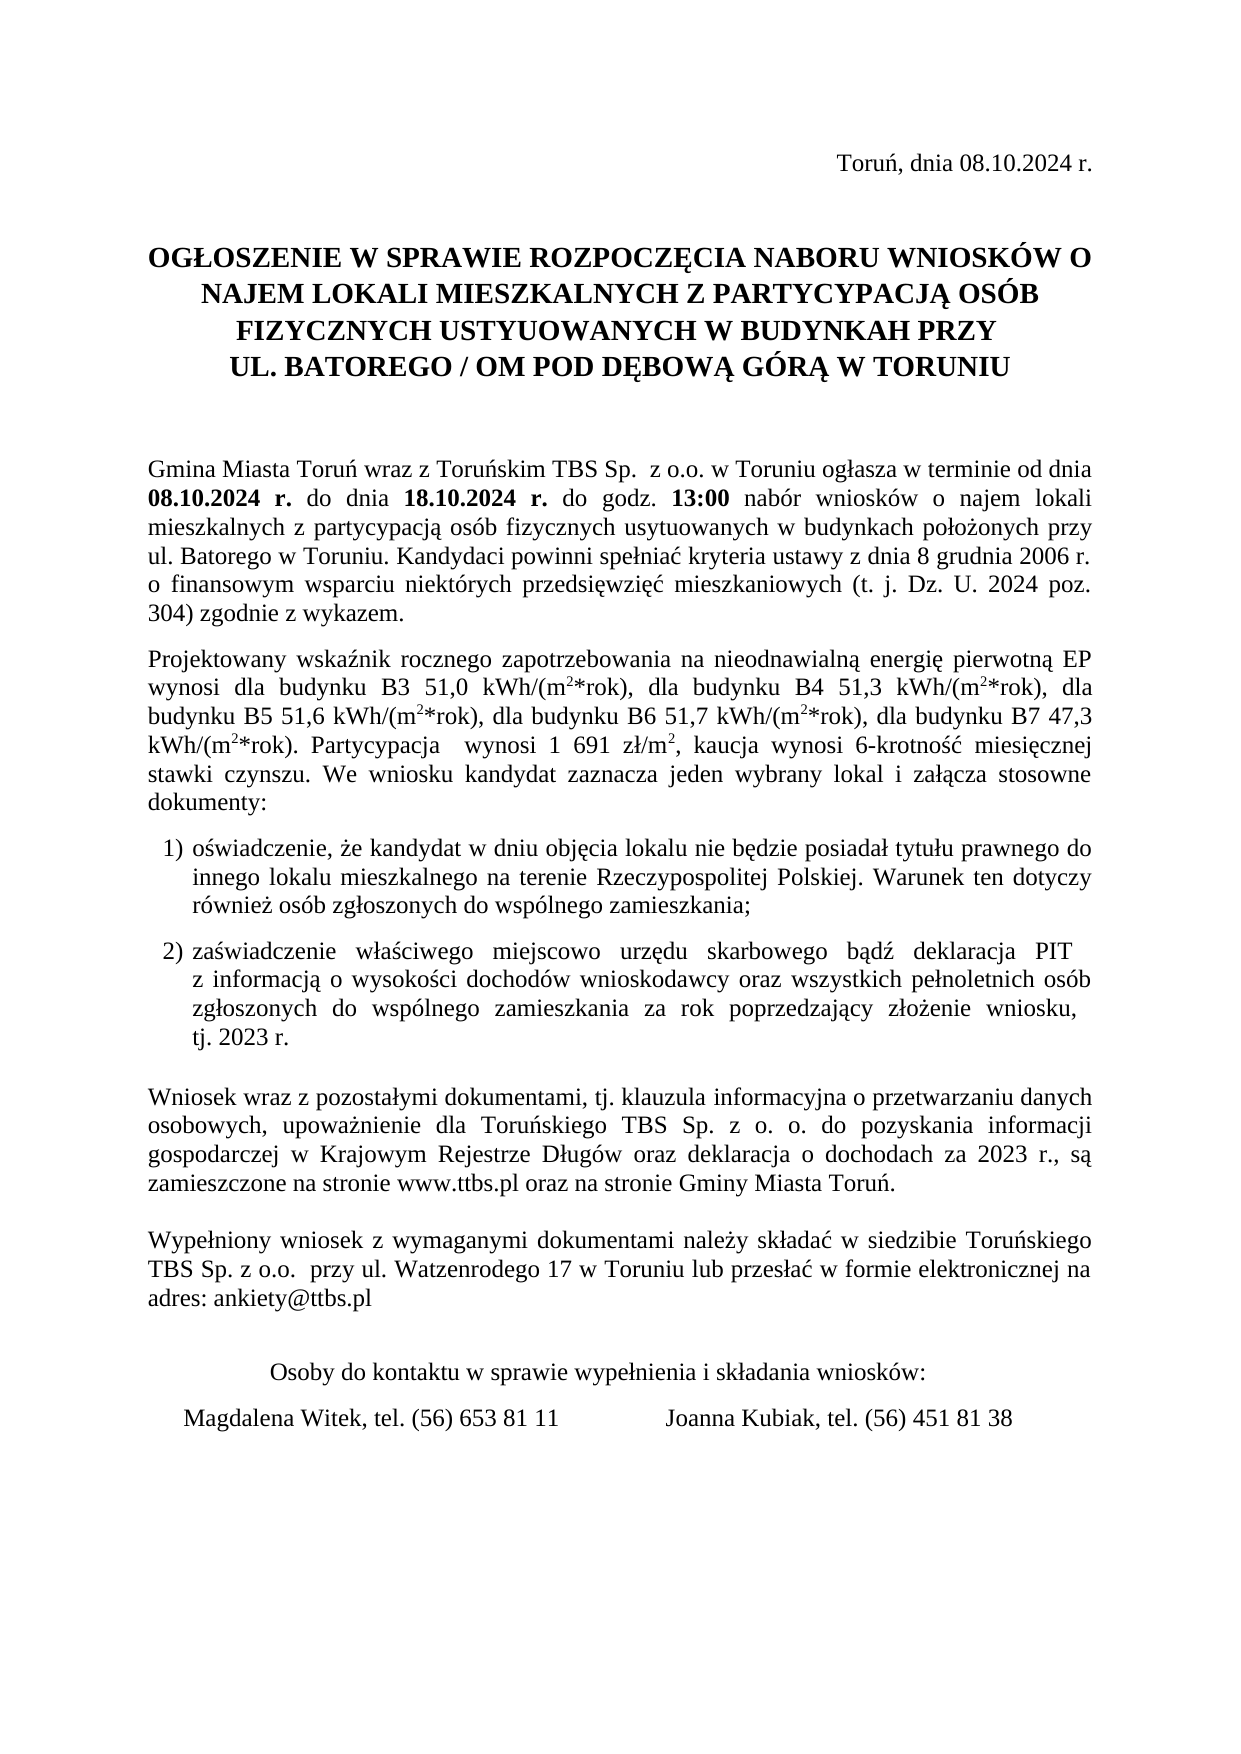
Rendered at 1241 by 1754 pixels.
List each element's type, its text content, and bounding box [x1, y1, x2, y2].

text Gmina Miasta Toruń wraz z Toruńskim TBS Sp. z o.o. w Toruniu ogłasza w terminie od dnia 08.10.2024 r. do dnia 18.10.2024 r. do godz. 13:00 nabór wniosków o najem lokali mieszkalnych z partycypacją osób fizycznych usytuowanych w budynkach położonych przy ul. Batorego w Toruniu. Kandydaci powinni spełniać kryteria ustawy z dnia 8 grudnia 2006 r. o finansowym wsparciu niektórych przedsięwzięć mieszkaniowych (t. j. Dz. U. 2024 poz. 304) zgodnie z wykazem. [148, 454, 1093, 627]
text OGŁOSZENIE W SPRAWIE ROZPOCZĘCIA NABORU WNIOSKÓW O NAJEM LOKALI MIESZKALNYCH Z PARTYCYPACJĄ OSÓB FIZYCZNYCH USTYUOWANYCH W BUDYNKAH PRZY UL. BATOREGO / OM POD DĘBOWĄ GÓRĄ W TORUNIU [148, 240, 1093, 382]
text Wypełniony wniosek z wymaganymi dokumentami należy składać w siedzibie Toruńskiego TBS Sp. z o.o. przy ul. Watzenrodego 17 w Toruniu lub przesłać w formie elektronicznej na adres: ankiety@ttbs.pl [148, 1226, 1093, 1312]
text Toruń, dnia 08.10.2024 r. [738, 148, 1093, 176]
list zaświadczenie właściwego miejscowo urzędu skarbowego bądź deklaracja PIT z informacją o wysokości dochodów wnioskodawcy oraz wszystkich pełnoletnich osób zgłoszonych do wspólnego zamieszkania za rok poprzedzający złożenie wniosku, tj. 2023 r. [162, 936, 1093, 1051]
text Wniosek wraz z pozostałymi dokumentami, tj. klauzula informacyjna o przetwarzaniu danych osobowych, upoważnienie dla Toruńskiego TBS Sp. z o. o. do pozyskania informacji gospodarczej w Krajowym Rejestrze Długów oraz deklaracja o dochodach za 2023 r., są zamieszczone na stronie www.ttbs.pl oraz na stronie Gminy Miasta Toruń. [148, 1082, 1093, 1197]
text Magdalena Witek, tel. (56) 653 81 11 Joanna Kubiak, tel. (56) 451 81 38 [103, 1403, 1093, 1431]
text Osoby do kontaktu w sprawie wypełnienia i składania wniosków: [103, 1357, 1093, 1386]
list oświadczenie, że kandydat w dniu objęcia lokalu nie będzie posiadał tytułu prawnego do innego lokalu mieszkalnego na terenie Rzeczypospolitej Polskiej. Warunek ten dotyczy również osób zgłoszonych do wspólnego zamieszkania; [162, 833, 1093, 919]
text Projektowany wskaźnik rocznego zapotrzebowania na nieodnawialną energię pierwotną EP wynosi dla budynku B3 51,0 kWh/(m2*rok), dla budynku B4 51,3 kWh/(m2*rok), dla budynku B5 51,6 kWh/(m2*rok), dla budynku B6 51,7 kWh/(m2*rok), dla budynku B7 47,3 kWh/(m2*rok). Partycypacja wynosi 1 691 zł/m2, kaucja wynosi 6-krotność miesięcznej stawki czynszu. We wniosku kandydat zaznacza jeden wybrany lokal i załącza stosowne dokumenty: [148, 644, 1093, 816]
